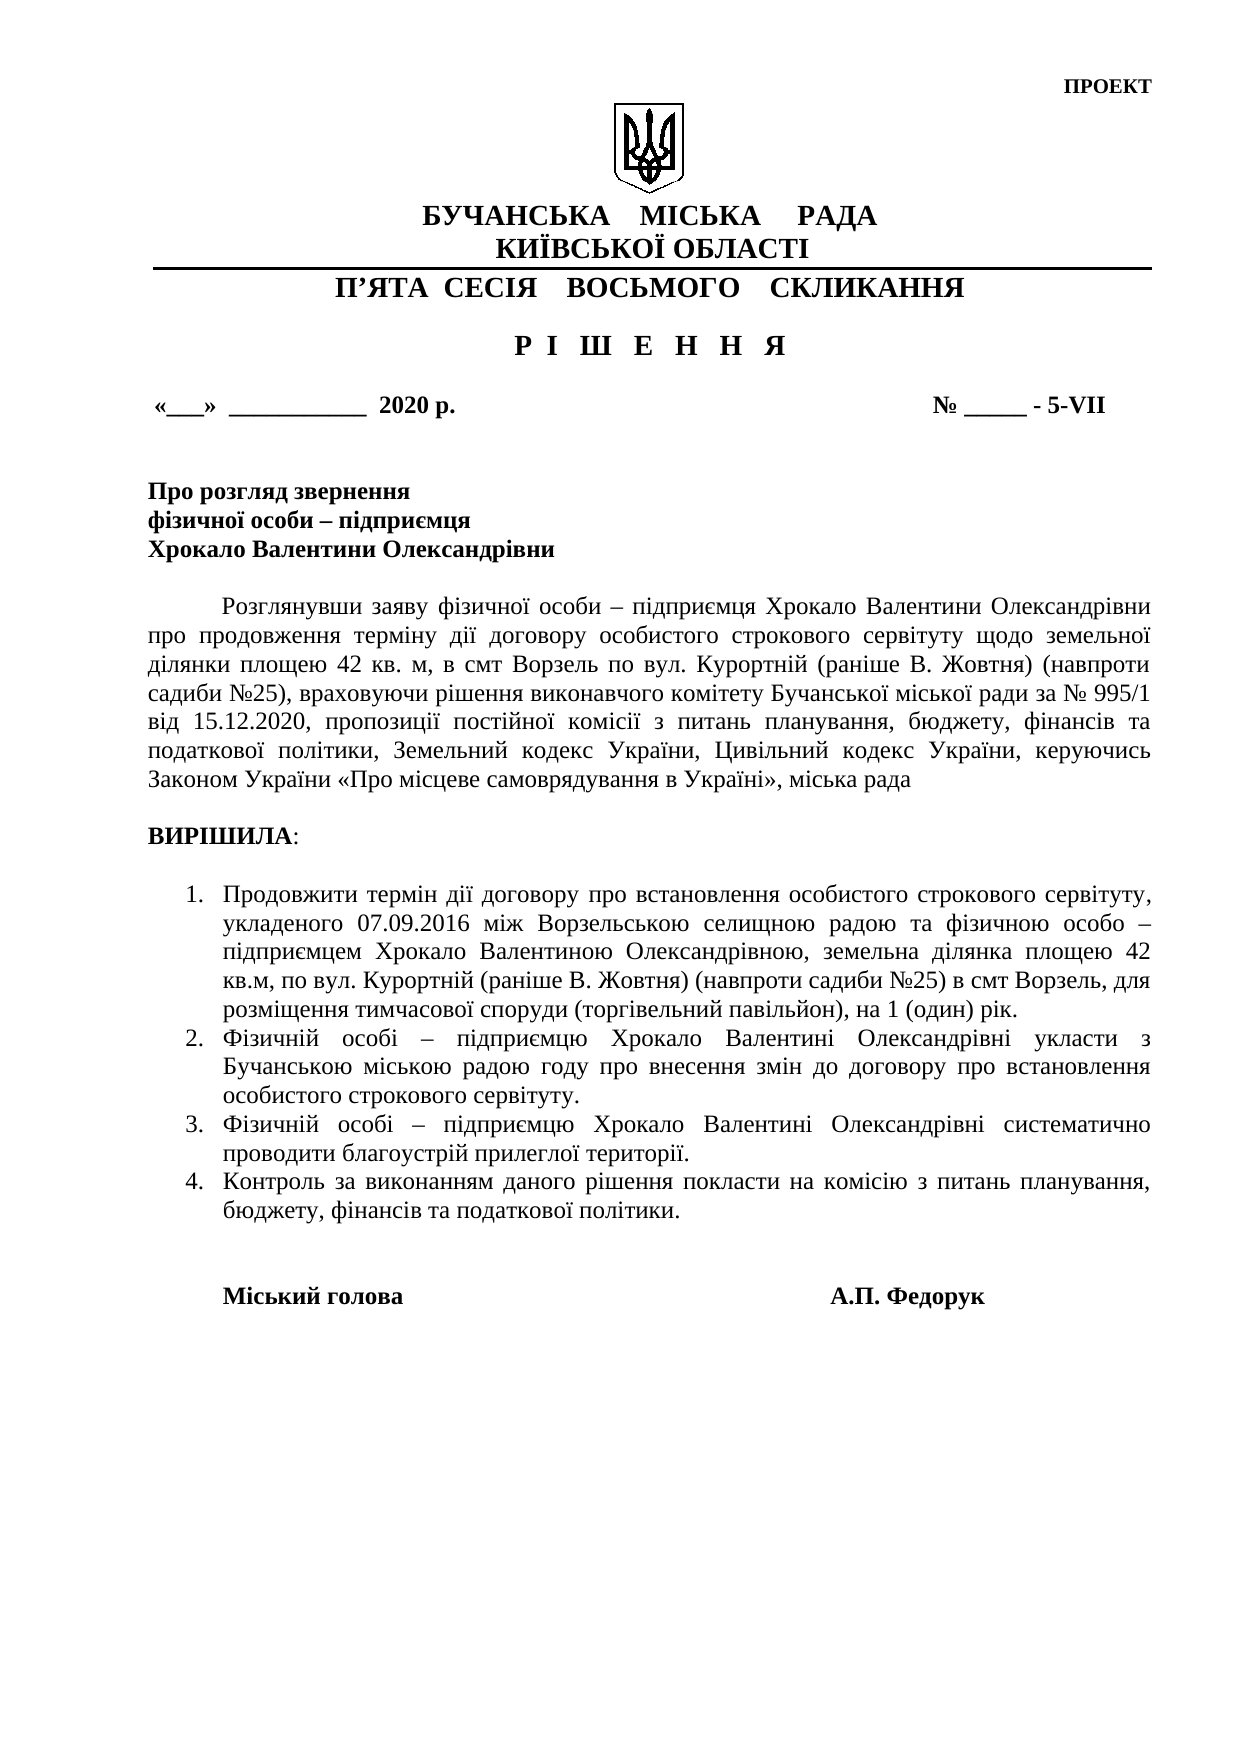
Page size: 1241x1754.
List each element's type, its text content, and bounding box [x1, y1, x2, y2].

subtitle Р І Ш Е Н Н Я [148, 328, 1152, 361]
text ВИРІШИЛА: [148, 821, 1152, 850]
text П’ЯТА СЕСІЯ ВОСЬМОГО СКЛИКАННЯ [148, 270, 1152, 304]
text Про розгляд звернення [148, 476, 1152, 505]
text фізичної особи – підприємця [148, 505, 1152, 534]
list Фізичній особі – підприємцю Хрокало Валентині Олександрівні укласти з Бучанською міською радою году про внесення змін до договору про встановлення особистого строкового сервітуту. [185, 1023, 1152, 1109]
list Фізичній особі – підприємцю Хрокало Валентині Олександрівні систематично проводити благоустрій прилеглої території. [185, 1109, 1152, 1166]
list Контроль за виконанням даного рішення покласти на комісію з питань планування, бюджету, фінансів та податкової політики. [185, 1166, 1152, 1224]
subtitle ПРОЕКТ [148, 74, 1152, 98]
text БУЧАНСЬКА МІСЬКА РАДА [148, 198, 1152, 231]
subtitle КИЇВСЬКОЇ ОБЛАСТІ [153, 231, 1152, 267]
text Розглянувши заяву фізичної особи – підприємця Хрокало Валентини Олександрівни про продовження терміну дії договору особистого строкового сервітуту щодо земельної ділянки площею 42 кв. м, в смт Ворзель по вул. Курортній (раніше В. Жовтня) (навпроти садиби №25), враховуючи рішення виконавчого комітету Бучанської міської ради за № 995/1 від 15.12.2020, пропозиції постійної комісії з питань планування, бюджету, фінансів та податкової політики, Земельний кодекс України, Цивільний кодекс України, керуючись Законом України «Про місцеве самоврядування в Україні», міська рада [148, 591, 1152, 793]
subtitle Міський голова А.П. Федорук [148, 1281, 1152, 1310]
subtitle «___» ___________ 2020 р. № _____ - 5-VII [148, 390, 1152, 419]
text Хрокало Валентини Олександрівни [148, 534, 1152, 563]
list Продовжити термін дії договору про встановлення особистого строкового сервітуту, укладеного 07.09.2016 між Ворзельською селищною радою та фізичною особо – підприємцем Хрокало Валентиною Олександрівною, земельна ділянка площею 42 кв.м, по вул. Курортній (раніше В. Жовтня) (навпроти садиби №25) в смт Ворзель, для розміщення тимчасової споруди (торгівельний павільйон), на 1 (один) рік. [185, 879, 1152, 1023]
